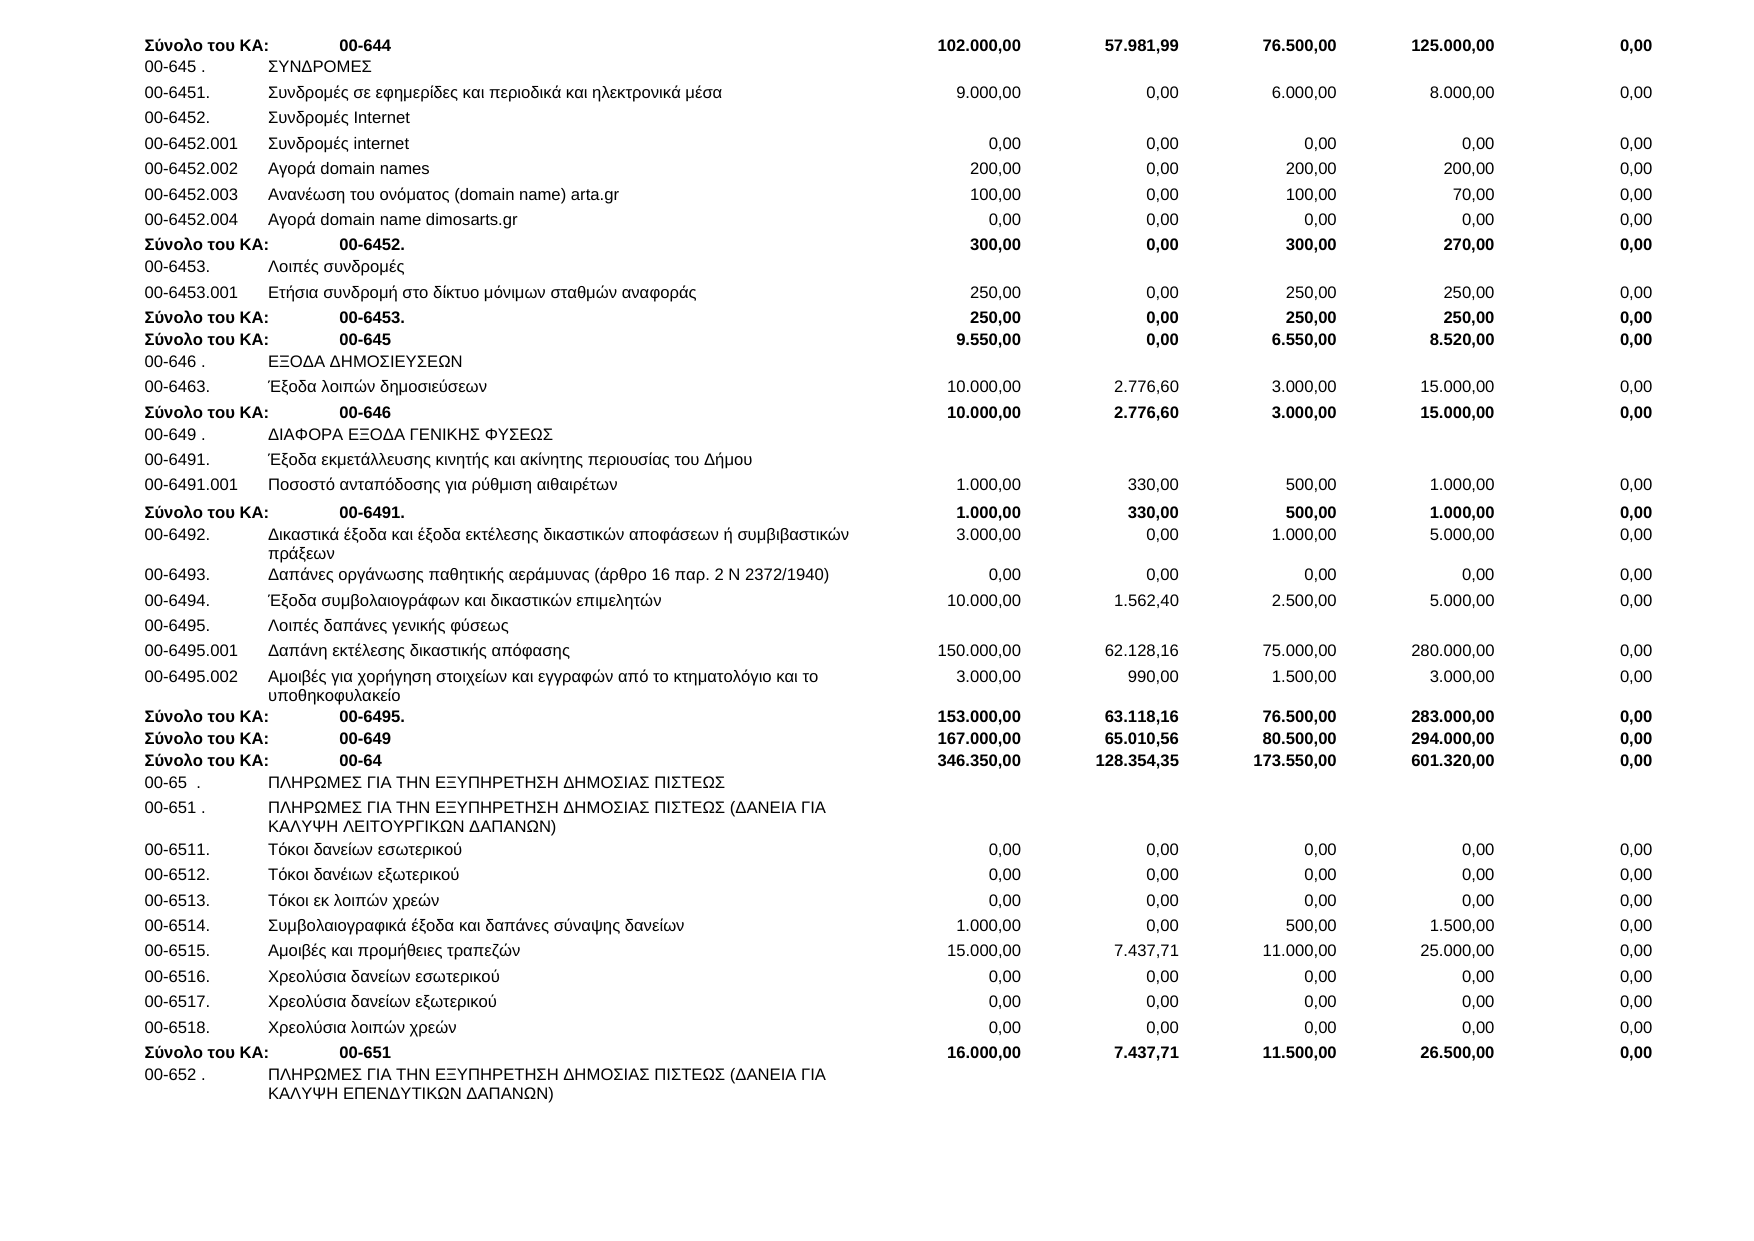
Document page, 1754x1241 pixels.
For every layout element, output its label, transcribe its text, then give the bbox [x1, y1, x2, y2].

text 00-646 . ΕΞΟΔΑ ΔΗΜΟΣΙΕΥΣΕΩΝ [32, 352, 1722, 371]
text 00-6515. Αμοιβές και προμήθειες τραπεζών 15.000,00 7.437,71 11.000,00 25.000,00 0,00 [32, 941, 1722, 960]
text 00-6512. Τόκοι δανέιων εξωτερικού 0,00 0,00 0,00 0,00 0,00 [32, 865, 1722, 884]
text 00-645 . ΣΥΝΔΡΟΜΕΣ [32, 57, 1722, 76]
text 00-6491. Έξοδα εκμετάλλευσης κινητής και ακίνητης περιουσίας του Δήμου [32, 450, 1722, 469]
text 00-6452. Συνδρομές Internet [32, 108, 1722, 127]
text 00-6494. Έξοδα συμβολαιογράφων και δικαστικών επιμελητών 10.000,00 1.562,40 2.500,00 5.000,00 0,00 [32, 590, 1722, 609]
text 00-6453. Λοιπές συνδρομές [32, 257, 1722, 276]
text 00-6493. Δαπάνες οργάνωσης παθητικής αεράμυνας (άρθρο 16 παρ. 2 Ν 2372/1940) 0,00 0,00 0,00 0,00 0,00 [32, 565, 1722, 584]
text 00-6491.001 Ποσοστό ανταπόδοσης για ρύθμιση αιθαιρέτων 1.000,00 330,00 500,00 1.000,00 0,00 [32, 475, 1722, 494]
text Σύνολο του ΚΑ: 00-645 9.550,00 0,00 6.550,00 8.520,00 0,00 [32, 330, 1722, 349]
text 00-6495. Λοιπές δαπάνες γενικής φύσεως [32, 616, 1722, 635]
text 00-6451. Συνδρομές σε εφημερίδες και περιοδικά και ηλεκτρονικά μέσα 9.000,00 0,00 6.000,00 8.000,00 0,00 [32, 83, 1722, 102]
text 00-6516. Χρεολύσια δανείων εσωτερικού 0,00 0,00 0,00 0,00 0,00 [32, 967, 1722, 986]
text Σύνολο του ΚΑ: 00-64 346.350,00 128.354,35 173.550,00 601.320,00 0,00 [32, 751, 1722, 770]
text πράξεων [32, 544, 1722, 563]
text 00-6518. Χρεολύσια λοιπών χρεών 0,00 0,00 0,00 0,00 0,00 [32, 1017, 1722, 1037]
text Σύνολο του ΚΑ: 00-646 10.000,00 2.776,60 3.000,00 15.000,00 0,00 [32, 402, 1722, 422]
text 00-6452.002 Αγορά domain names 200,00 0,00 200,00 200,00 0,00 [32, 159, 1722, 178]
text 00-651 . ΠΛΗΡΩΜΕΣ ΓΙΑ ΤΗΝ ΕΞΥΠΗΡΕΤΗΣΗ ΔΗΜΟΣΙΑΣ ΠΙΣΤΕΩΣ (ΔΑΝΕΙΑ ΓΙΑ [32, 798, 1722, 817]
text 00-6452.003 Ανανέωση του ονόματος (domain name) arta.gr 100,00 0,00 100,00 70,00 0,00 [32, 184, 1722, 203]
text 00-6453.001 Ετήσια συνδρομή στο δίκτυο μόνιμων σταθμών αναφοράς 250,00 0,00 250,00 250,00 0,00 [32, 282, 1722, 302]
text 00-6517. Χρεολύσια δανείων εξωτερικού 0,00 0,00 0,00 0,00 0,00 [32, 992, 1722, 1011]
text 00-6514. Συμβολαιογραφικά έξοδα και δαπάνες σύναψης δανείων 1.000,00 0,00 500,00 1.500,00 0,00 [32, 916, 1722, 935]
text Σύνολο του ΚΑ: 00-6452. 300,00 0,00 300,00 270,00 0,00 [32, 235, 1722, 254]
text 00-6463. Έξοδα λοιπών δημοσιεύσεων 10.000,00 2.776,60 3.000,00 15.000,00 0,00 [32, 377, 1722, 396]
text Σύνολο του ΚΑ: 00-6495. 153.000,00 63.118,16 76.500,00 283.000,00 0,00 [32, 707, 1722, 726]
text 00-6511. Τόκοι δανείων εσωτερικού 0,00 0,00 0,00 0,00 0,00 [32, 839, 1722, 859]
text 00-652 . ΠΛΗΡΩΜΕΣ ΓΙΑ ΤΗΝ ΕΞΥΠΗΡΕΤΗΣΗ ΔΗΜΟΣΙΑΣ ΠΙΣΤΕΩΣ (ΔΑΝΕΙΑ ΓΙΑ [32, 1065, 1722, 1084]
text 00-65 . ΠΛΗΡΩΜΕΣ ΓΙΑ ΤΗΝ ΕΞΥΠΗΡΕΤΗΣΗ ΔΗΜΟΣΙΑΣ ΠΙΣΤΕΩΣ [32, 772, 1722, 792]
text 00-6495.001 Δαπάνη εκτέλεσης δικαστικής απόφασης 150.000,00 62.128,16 75.000,00 280.000,00 0,00 [32, 641, 1722, 660]
text Σύνολο του ΚΑ: 00-649 167.000,00 65.010,56 80.500,00 294.000,00 0,00 [32, 729, 1722, 748]
text Σύνολο του ΚΑ: 00-6491. 1.000,00 330,00 500,00 1.000,00 0,00 [32, 503, 1722, 522]
text Σύνολο του ΚΑ: 00-644 102.000,00 57.981,99 76.500,00 125.000,00 0,00 [32, 35, 1722, 54]
text 00-6513. Τόκοι εκ λοιπών χρεών 0,00 0,00 0,00 0,00 0,00 [32, 890, 1722, 909]
text 00-6452.004 Αγορά domain name dimosarts.gr 0,00 0,00 0,00 0,00 0,00 [32, 210, 1722, 229]
text 00-6495.002 Αμοιβές για χορήγηση στοιχείων και εγγραφών από το κτηματολόγιο και το 3.000,00 990,00 1.500,00 3.000,00 0,00 [32, 667, 1722, 686]
text 00-649 . ΔΙΑΦΟΡΑ ΕΞΟΔΑ ΓΕΝΙΚΗΣ ΦΥΣΕΩΣ [32, 424, 1722, 443]
text 00-6492. Δικαστικά έξοδα και έξοδα εκτέλεσης δικαστικών αποφάσεων ή συμβιβαστικών 3.000,00 0,00 1.000,00 5.000,00 0,00 [32, 525, 1722, 544]
text Σύνολο του ΚΑ: 00-6453. 250,00 0,00 250,00 250,00 0,00 [32, 308, 1722, 327]
text 00-6452.001 Συνδρομές internet 0,00 0,00 0,00 0,00 0,00 [32, 133, 1722, 153]
text ΚΑΛΥΨΗ ΕΠΕΝΔΥΤΙΚΩΝ ΔΑΠΑΝΩΝ) [32, 1084, 1722, 1103]
text υποθηκοφυλακείο [32, 686, 1722, 705]
text ΚΑΛΥΨΗ ΛΕΙΤΟΥΡΓΙΚΩΝ ΔΑΠΑΝΩΝ) [32, 817, 1722, 836]
text Σύνολο του ΚΑ: 00-651 16.000,00 7.437,71 11.500,00 26.500,00 0,00 [32, 1043, 1722, 1062]
